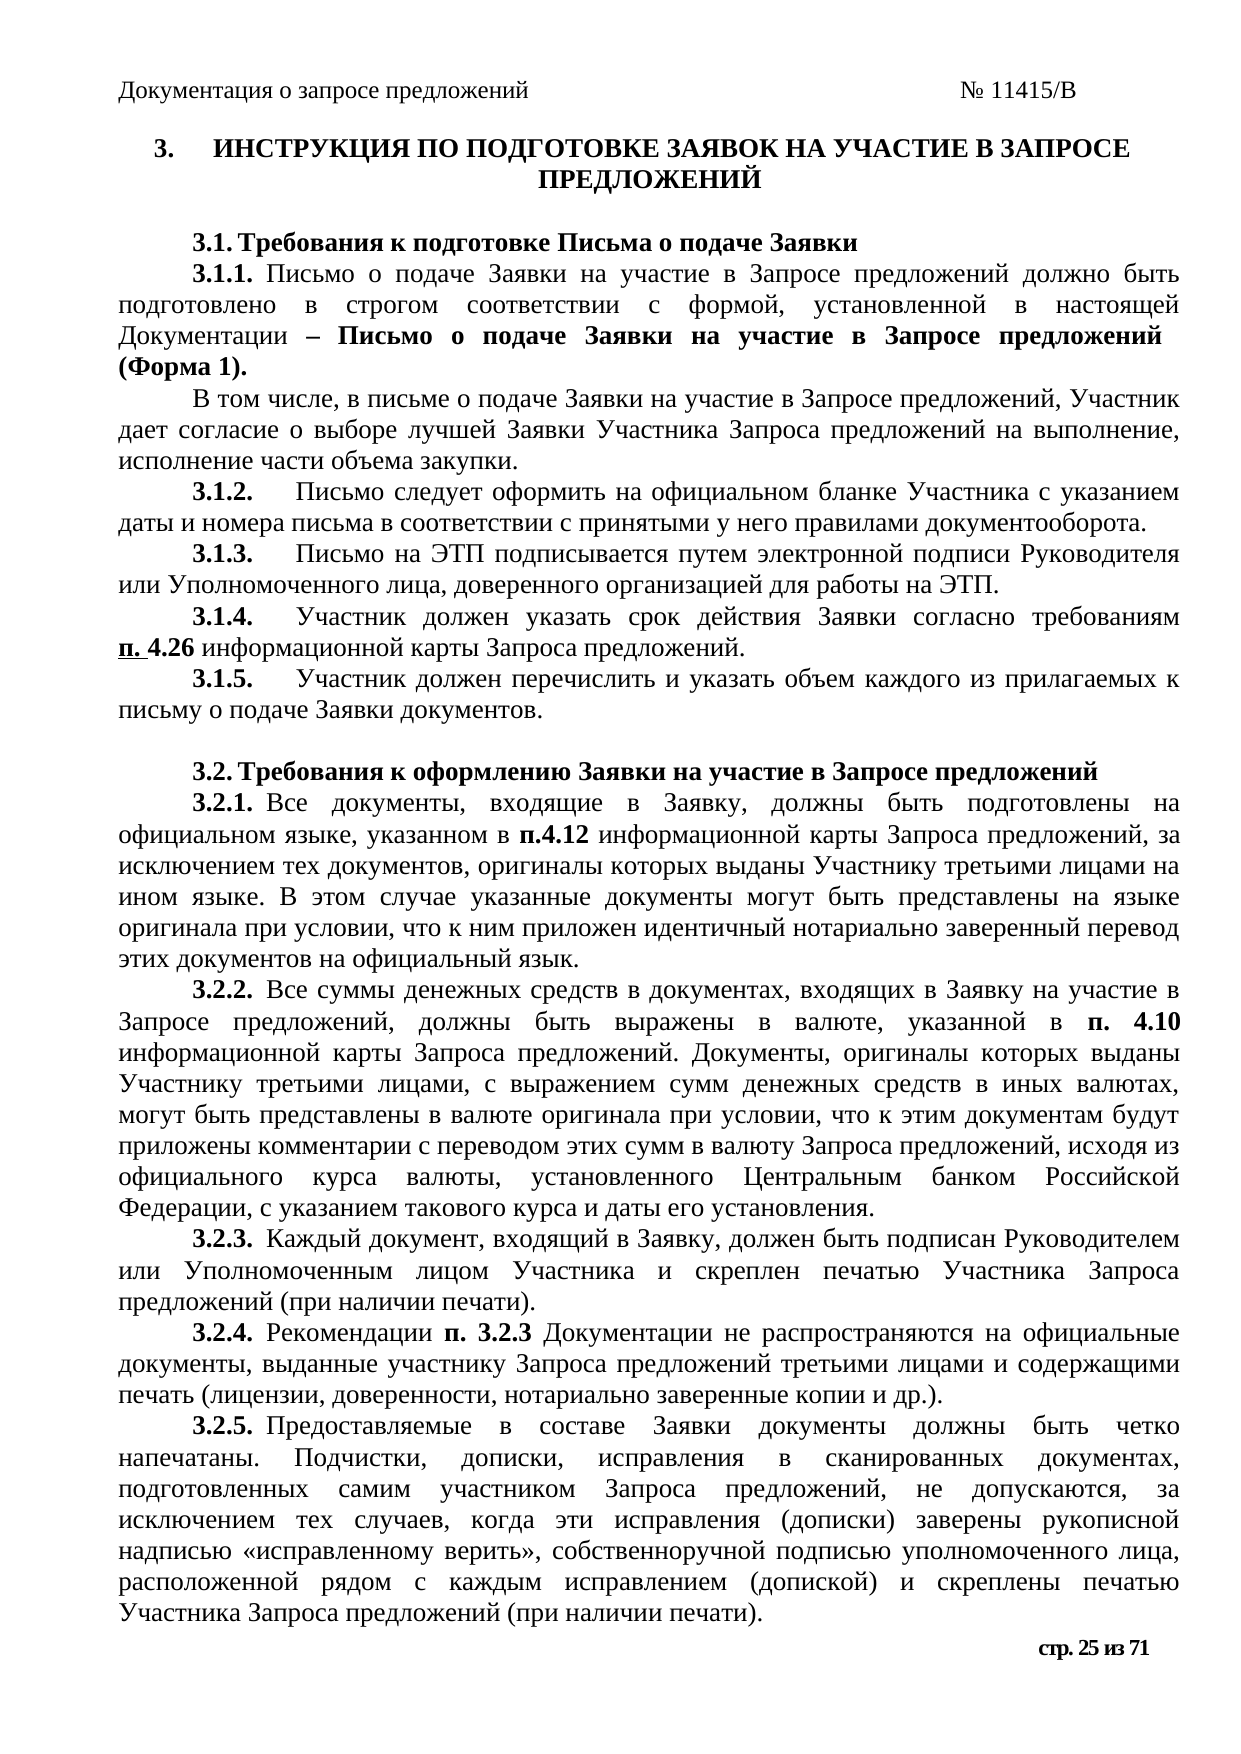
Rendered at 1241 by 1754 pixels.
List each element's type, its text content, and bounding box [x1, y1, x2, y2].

list Рекомендации п. 3.2.3 Документации не распространяются на официальные документы, выданные участнику Запроса предложений третьими лицами и содержащими печать (лицензии, доверенности, нотариально заверенные копии и др.). [118, 1316, 1181, 1409]
list Каждый документ, входящий в Заявку, должен быть подписан Руководителем или Уполномоченным лицом Участника и скреплен печатью Участника Запроса предложений (при наличии печати). [118, 1223, 1181, 1316]
subtitle Требования к подготовке Письма о подаче Заявки [118, 226, 1181, 257]
list Письмо на ЭТП подписывается путем электронной подписи Руководителя или Уполномоченного лица, доверенного организацией для работы на ЭТП. [118, 537, 1181, 600]
list ИНСТРУКЦИЯ ПО ПОДГОТОВКЕ ЗАЯВОК НА УЧАСТИЕ В ЗАПРОСЕ ПРЕДЛОЖЕНИЙ [103, 132, 1181, 195]
list Участник должен указать срок действия Заявки согласно требованиям п. 4.26 информационной карты Запроса предложений. [118, 600, 1181, 662]
list Письмо о подаче Заявки на участие в Запросе предложений должно быть подготовлено в строгом соответствии с формой, установленной в настоящей Документации – Письмо о подаче Заявки на участие в Запросе предложений (Форма 1). [118, 257, 1181, 382]
list Предоставляемые в составе Заявки документы должны быть четко напечатаны. Подчистки, дописки, исправления в сканированных документах, подготовленных самим участником Запроса предложений, не допускаются, за исключением тех случаев, когда эти исправления (дописки) заверены рукописной надписью «исправленному верить», собственноручной подписью уполномоченного лица, расположенной рядом с каждым исправлением (допиской) и скреплены печатью Участника Запроса предложений (при наличии печати). [118, 1409, 1181, 1627]
list Все суммы денежных средств в документах, входящих в Заявку на участие в Запросе предложений, должны быть выражены в валюте, указанной в п. 4.10 информационной карты Запроса предложений. Документы, оригиналы которых выданы Участнику третьими лицами, с выражением сумм денежных средств в иных валютах, могут быть представлены в валюте оригинала при условии, что к этим документам будут приложены комментарии с переводом этих сумм в валюту Запроса предложений, исходя из официального курса валюты, установленного Центральным банком Российской Федерации, с указанием такового курса и даты его установления. [118, 973, 1181, 1223]
list Письмо следует оформить на официальном бланке Участника с указанием даты и номера письма в соответствии с принятыми у него правилами документооборота. [118, 475, 1181, 537]
list Участник должен перечислить и указать объем каждого из прилагаемых к письму о подаче Заявки документов. [118, 662, 1181, 724]
subtitle Требования к оформлению Заявки на участие в Запросе предложений [118, 755, 1181, 787]
list Все документы, входящие в Заявку, должны быть подготовлены на официальном языке, указанном в п.4.12 информационной карты Запроса предложений, за исключением тех документов, оригиналы которых выданы Участнику третьими лицами на ином языке. В этом случае указанные документы могут быть представлены на языке оригинала при условии, что к ним приложен идентичный нотариально заверенный перевод этих документов на официальный язык. [118, 787, 1181, 973]
text В том числе, в письме о подаче Заявки на участие в Запросе предложений, Участник дает согласие о выборе лучшей Заявки Участника Запроса предложений на выполнение, исполнение части объема закупки. [118, 382, 1181, 475]
